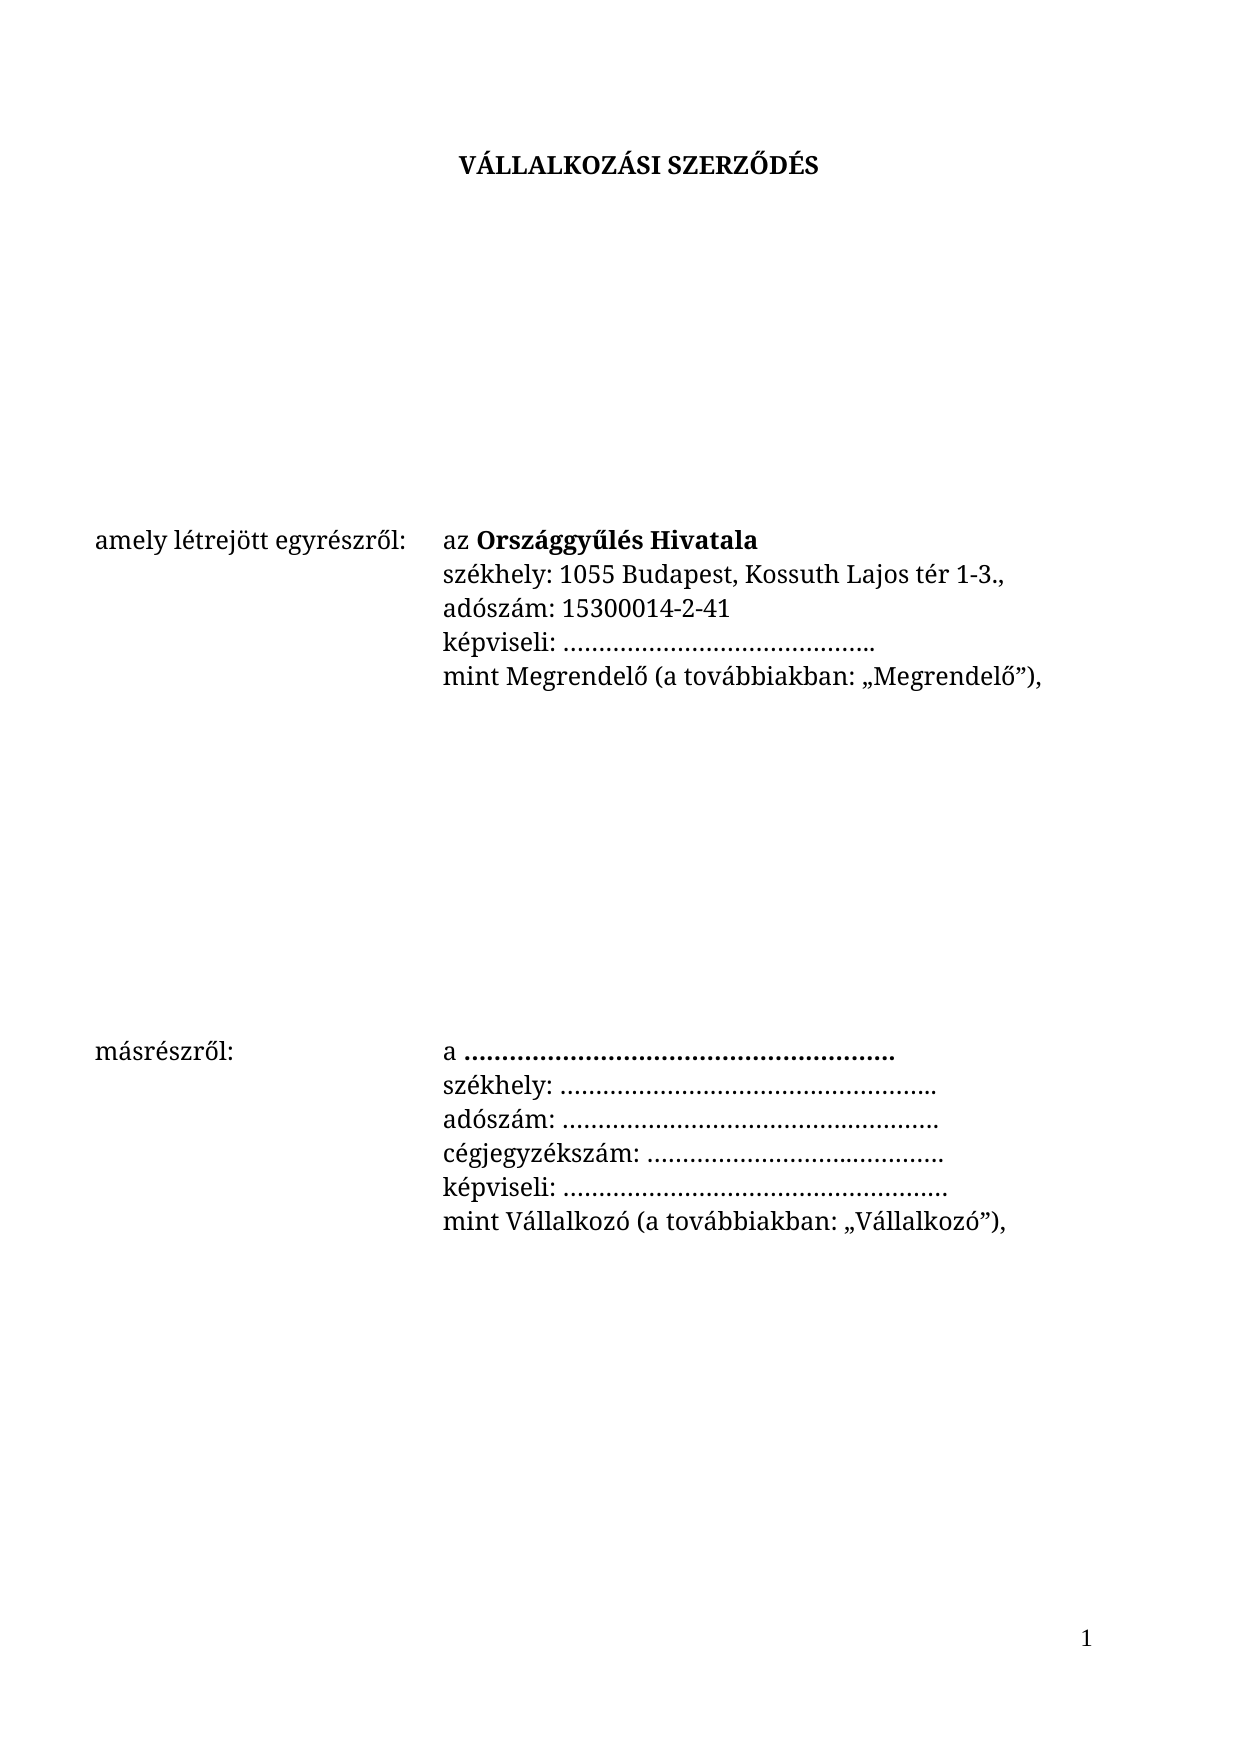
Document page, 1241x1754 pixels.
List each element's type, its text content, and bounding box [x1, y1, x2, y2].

text székhely: …………………………………………….. [94, 1067, 1093, 1101]
text székhely: 1055 Budapest, Kossuth Lajos tér 1-3., [94, 556, 1093, 590]
subtitle VÁLLALKOZÁSI SZERZŐDÉS [185, 148, 1093, 182]
text mint Vállalkozó (a továbbiakban: „Vállalkozó”), [94, 1203, 1093, 1238]
text amely létrejött egyrészről: az Országgyűlés Hivatala [94, 522, 1093, 556]
text mint Megrendelő (a továbbiakban: „Megrendelő”), [94, 658, 1093, 693]
text képviseli: …………………………………….. [94, 624, 1093, 658]
text képviseli: ……………………………………………… [94, 1169, 1093, 1203]
text másrészről: a ………………………………………………... [94, 1033, 1093, 1067]
text adószám: 15300014-2-41 [94, 590, 1093, 624]
text adószám: ………………………………….…………. [94, 1101, 1093, 1135]
text cégjegyzékszám: ………………………..…………. [94, 1135, 1093, 1169]
